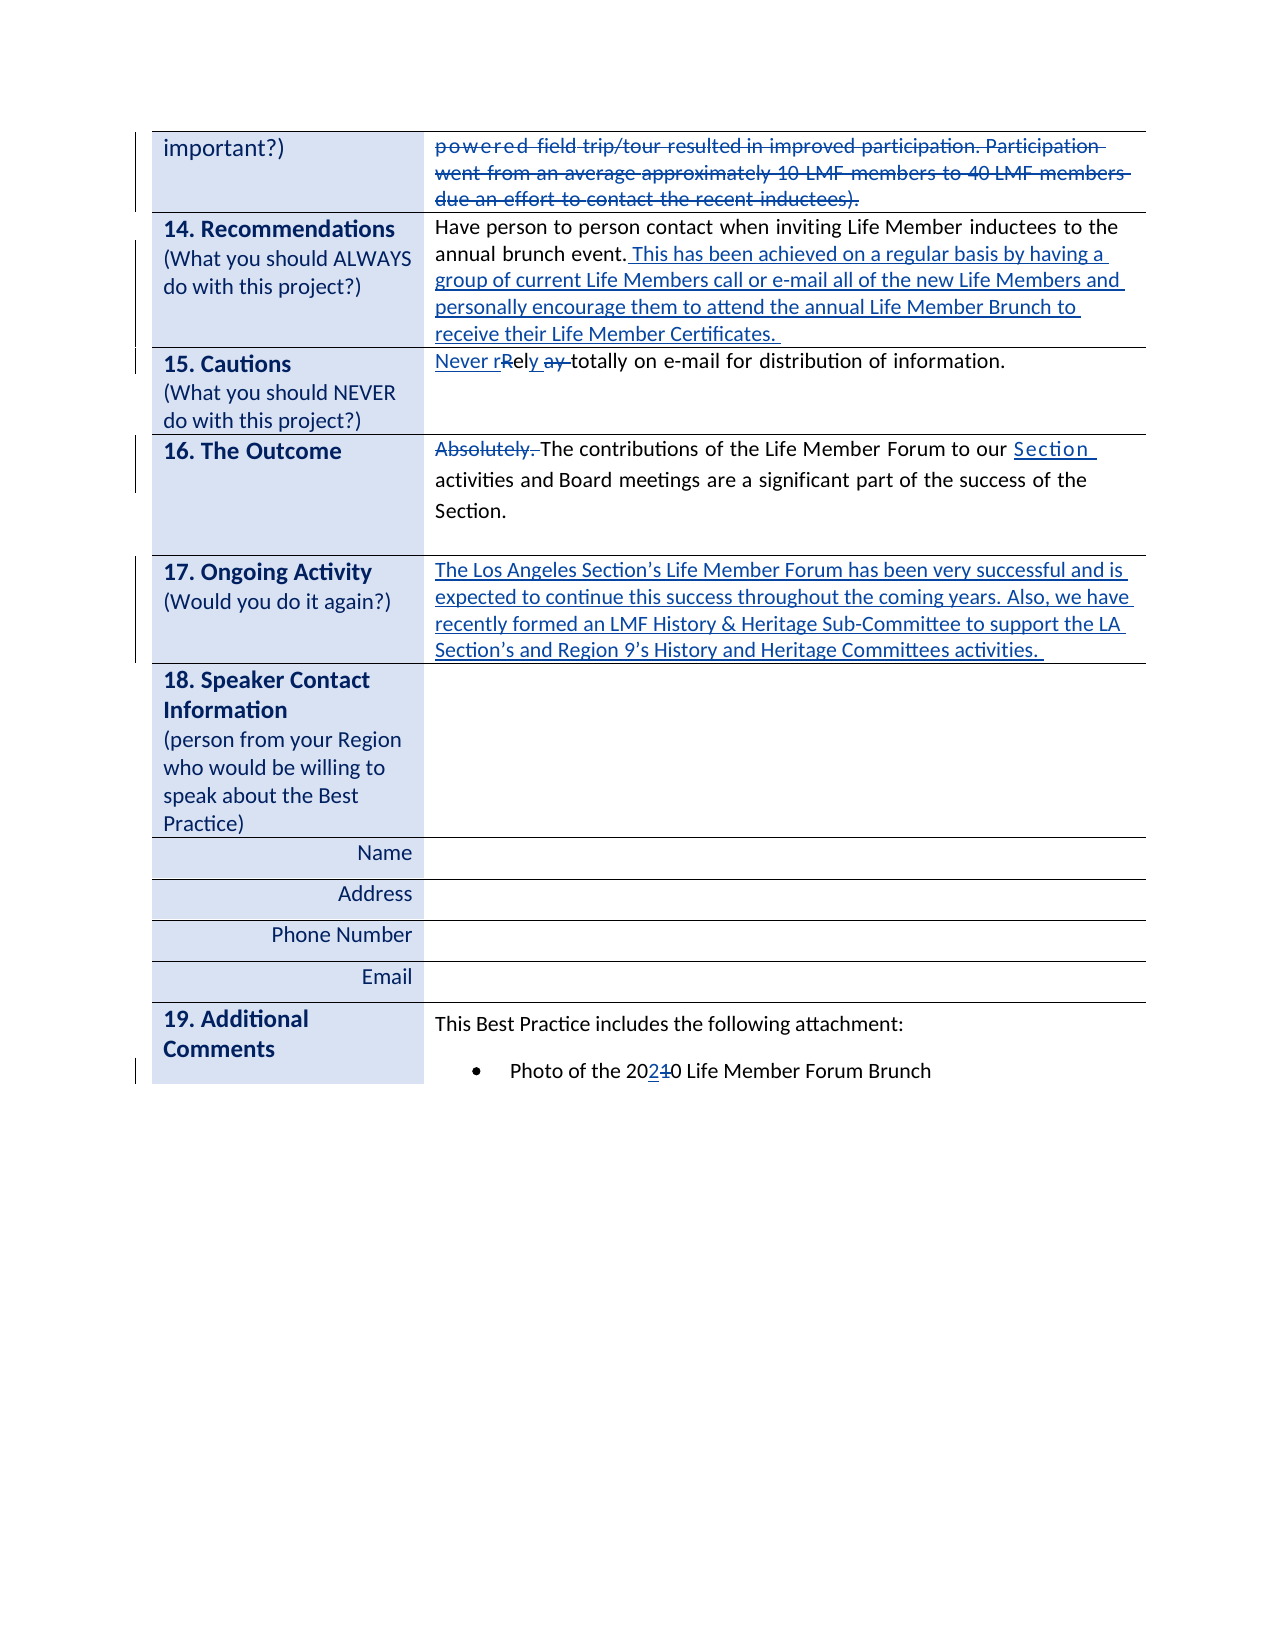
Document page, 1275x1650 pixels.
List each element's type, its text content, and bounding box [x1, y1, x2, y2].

table_cell This Best Practice includes the following attachment: Photo of the 200 Life Member Forum Brunch [424, 1003, 1146, 1084]
table_cell Email [152, 962, 424, 1002]
table_cell Name [152, 838, 424, 878]
table_cell 16. The Outcome [152, 435, 424, 555]
table_cell [424, 838, 1146, 878]
table_cell 19. Additional Comments [152, 1003, 424, 1084]
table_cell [424, 132, 1146, 212]
table_cell Address [152, 880, 424, 919]
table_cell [152, 132, 424, 212]
table_cell Phone Number [152, 921, 424, 961]
table_cell [424, 880, 1146, 919]
table_cell [424, 664, 1146, 837]
table_cell [424, 962, 1146, 1002]
table_cell eltotally on e-mail for distribution of information. [424, 348, 1146, 434]
table_cell Have person to person contact when inviting Life Member inductees to the annual brunch event. [424, 213, 1146, 347]
table_cell 17. Ongoing Activity (Would you do it again?) [152, 556, 424, 663]
table_cell [424, 921, 1146, 961]
table_cell The contributions of the Life Member Forum to our activities and Board meetings are a significant part of the success of the Section. [424, 435, 1146, 555]
table_cell 15. Cautions (What you should NEVER do with this project?) [152, 348, 424, 434]
table_cell [424, 556, 1146, 663]
table_cell 18. Speaker Contact Information (person from your Region who would be willing to speak about the Best Practice) [152, 664, 424, 837]
table_cell 14. Recommendations (What you should ALWAYS do with this project?) [152, 213, 424, 347]
